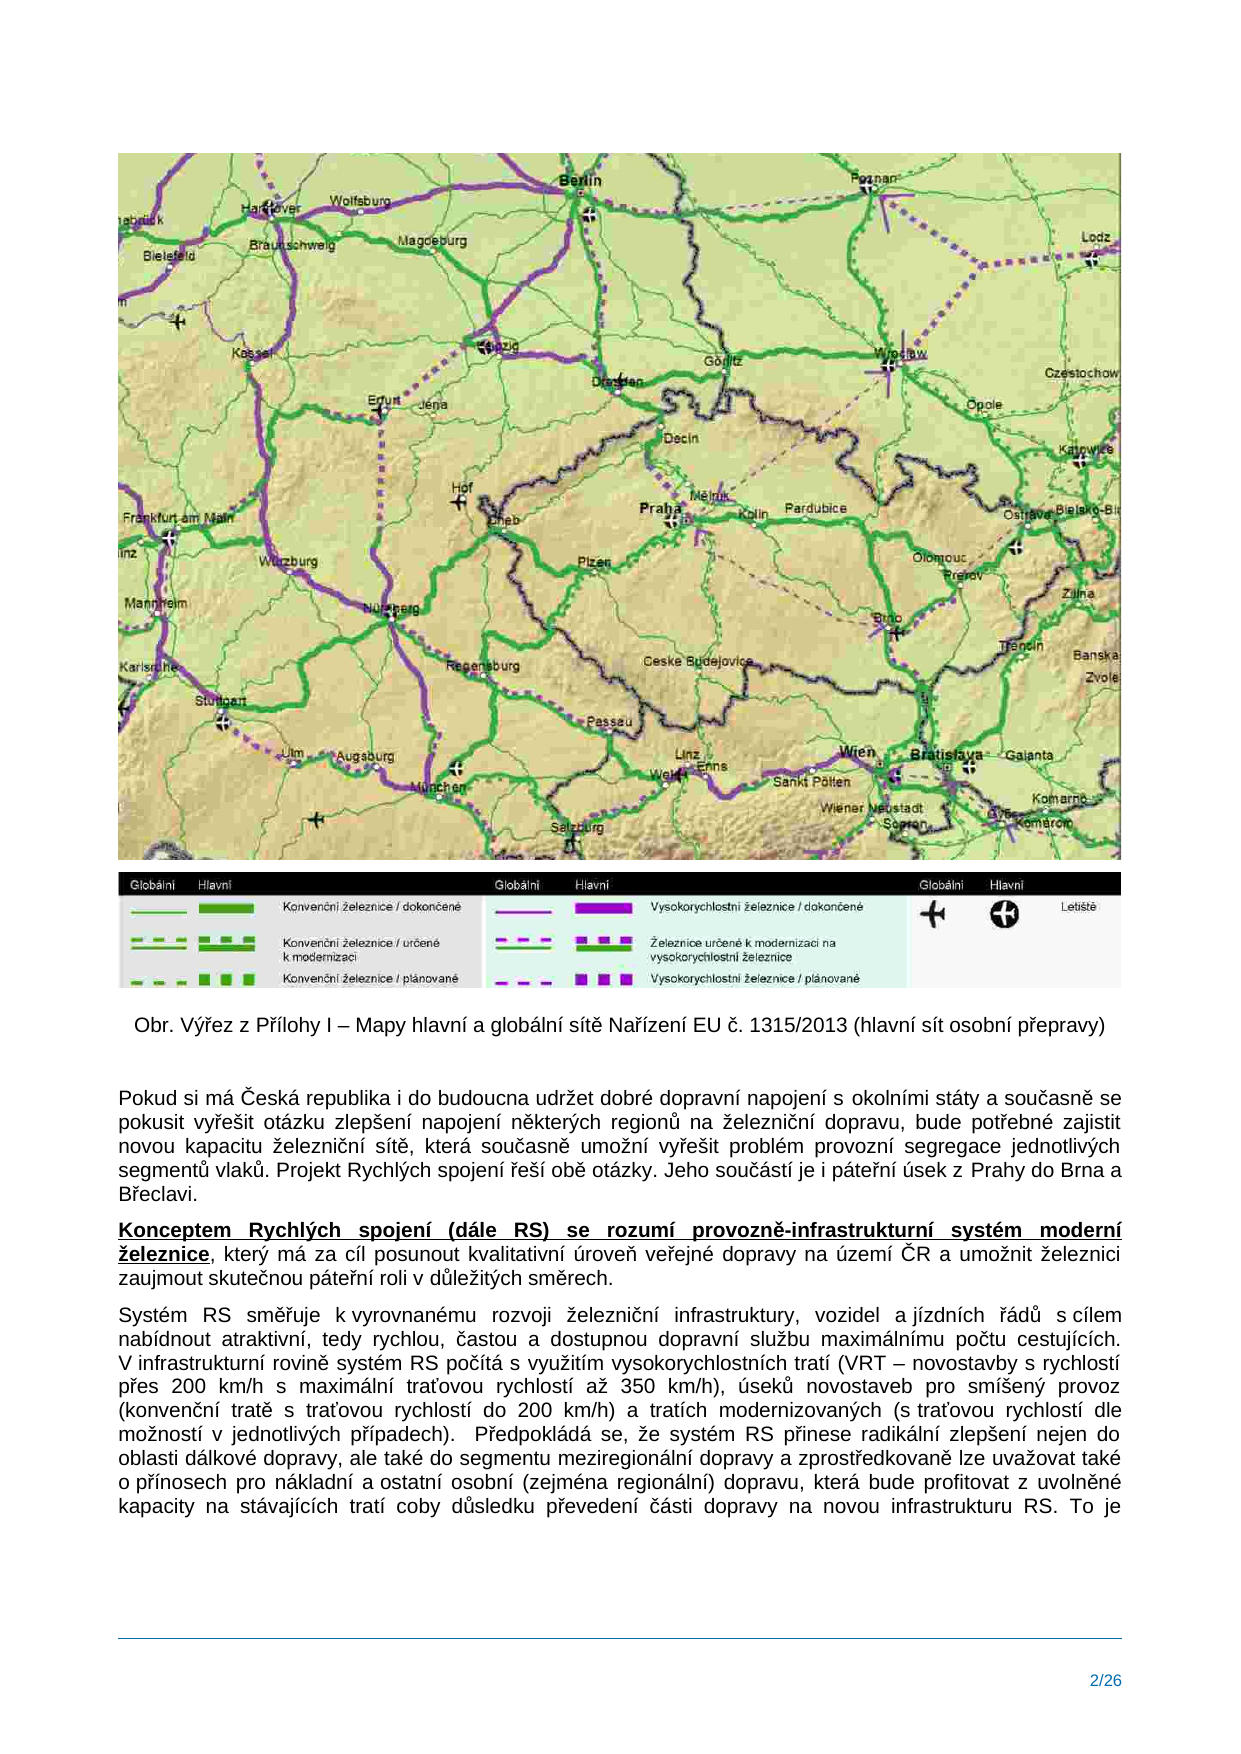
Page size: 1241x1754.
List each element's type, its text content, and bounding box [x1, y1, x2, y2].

text Konceptem Rychlých spojení (dále RS) se rozumí provozně-infrastrukturní systém moderní železnice, který má za cíl posunout kvalitativní úroveň veřejné dopravy na území ČR a umožnit železnici zaujmout skutečnou páteřní roli v důležitých směrech. [118, 1218, 1122, 1239]
text Obr. Výřez z Přílohy I – Mapy hlavní a globální sítě Nařízení EU č. 1315/2013 (hlavní sít osobní přepravy) [118, 1013, 1122, 1037]
text Konceptem Rychlých spojení (dále RS) se rozumí provozně-infrastrukturní systém moderní železnice, který má za cíl posunout kvalitativní úroveň veřejné dopravy na území ČR a umožnit železnici zaujmout skutečnou páteřní roli v důležitých směrech. [118, 1240, 1122, 1290]
text Pokud si má Česká republika i do budoucna udržet dobré dopravní napojení s okolními státy a současně se pokusit vyřešit otázku zlepšení napojení některých regionů na železniční dopravu, bude potřebné zajistit novou kapacitu železniční sítě, která současně umožní vyřešit problém provozní segregace jednotlivých segmentů vlaků. Projekt Rychlých spojení řeší obě otázky. Jeho součástí je i páteřní úsek z Prahy do Brna a Břeclavi. [118, 1086, 1122, 1206]
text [118, 1302, 1122, 1518]
picture [118, 872, 1121, 988]
picture [118, 153, 1122, 860]
